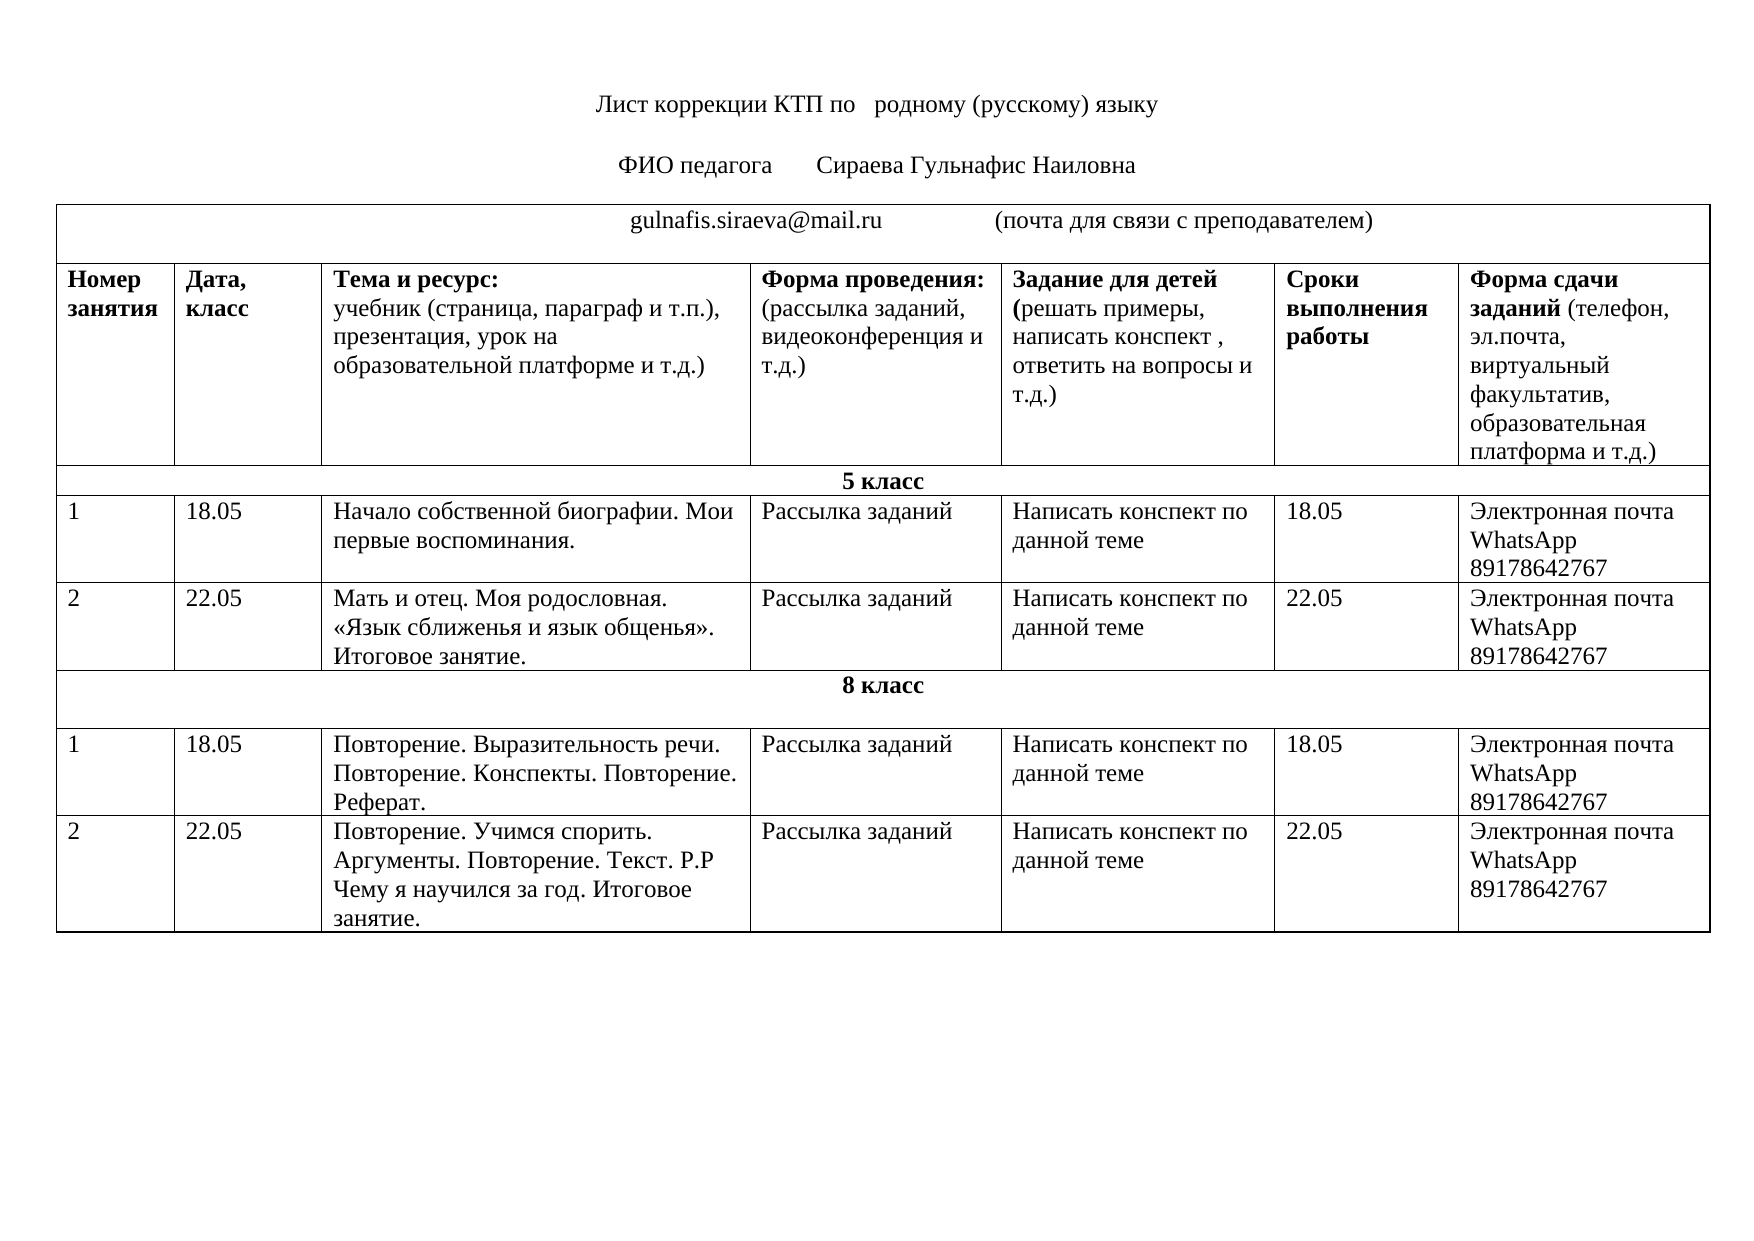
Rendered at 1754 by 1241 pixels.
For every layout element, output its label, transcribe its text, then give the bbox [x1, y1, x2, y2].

table_cell Задание для детей (решать примеры, написать конспект , ответить на вопросы и т.д.) [1002, 264, 1274, 465]
table_cell 22.05 [175, 583, 321, 669]
table_cell 22.05 [175, 816, 321, 931]
table_cell 22.05 [1275, 816, 1458, 931]
table_cell Рассылка заданий [751, 816, 1001, 931]
table_header gulnafis.siraeva@mail.ru (почта для связи с преподавателем) [57, 205, 1709, 263]
table_cell 8 класс [57, 671, 1709, 728]
table_cell Рассылка заданий [751, 729, 1001, 815]
table_cell 1 [57, 496, 174, 582]
table_cell Написать конспект по данной теме [1002, 729, 1274, 815]
table_cell Электронная почта WhatsApp 89178642767 [1459, 496, 1709, 582]
table_cell 1 [57, 729, 174, 815]
table_cell Электронная почта WhatsApp 89178642767 [1459, 816, 1709, 931]
table_cell Повторение. Учимся спорить. Аргументы. Повторение. Текст. Р.Р Чему я научился за год. Итоговое занятие. [322, 816, 750, 931]
table_cell Электронная почта WhatsApp 89178642767 [1459, 729, 1709, 815]
table_cell Рассылка заданий [751, 496, 1001, 582]
table_cell Форма сдачи заданий (телефон, эл.почта, виртуальный факультатив, образовательная платформа и т.д.) [1459, 264, 1709, 465]
table_cell Форма проведения: (рассылка заданий, видеоконференция и т.д.) [751, 264, 1001, 465]
table_cell Электронная почта WhatsApp 89178642767 [1459, 583, 1709, 669]
table_cell Дата, класс [175, 264, 321, 465]
table_cell Мать и отец. Моя родословная. «Язык сближенья и язык общенья». Итоговое занятие. [322, 583, 750, 669]
table_cell 18.05 [1275, 729, 1458, 815]
table_cell 18.05 [175, 496, 321, 582]
table_cell Написать конспект по данной теме [1002, 816, 1274, 931]
table_cell 18.05 [175, 729, 321, 815]
table_cell 22.05 [1275, 583, 1458, 669]
table_cell Написать конспект по данной теме [1002, 496, 1274, 582]
table_cell Повторение. Выразительность речи. Повторение. Конспекты. Повторение. Реферат. [322, 729, 750, 815]
table_cell Номер занятия [57, 264, 174, 465]
table_cell 2 [57, 583, 174, 669]
table_cell 18.05 [1275, 496, 1458, 582]
table_cell Рассылка заданий [751, 583, 1001, 669]
table_cell 2 [57, 816, 174, 931]
text Лист коррекции КТП по родному (русскому) языку [118, 89, 1636, 117]
table_cell Начало собственной биографии. Мои первые воспоминания. [322, 496, 750, 582]
table_cell 5 класс [57, 466, 1709, 495]
table_cell Написать конспект по данной теме [1002, 583, 1274, 669]
table_cell Тема и ресурс: учебник (страница, параграф и т.п.), презентация, урок на образовательной платформе и т.д.) [322, 264, 750, 465]
table_cell Сроки выполнения работы [1275, 264, 1458, 465]
text ФИО педагога Сираева Гульнафис Наиловна [118, 150, 1636, 179]
